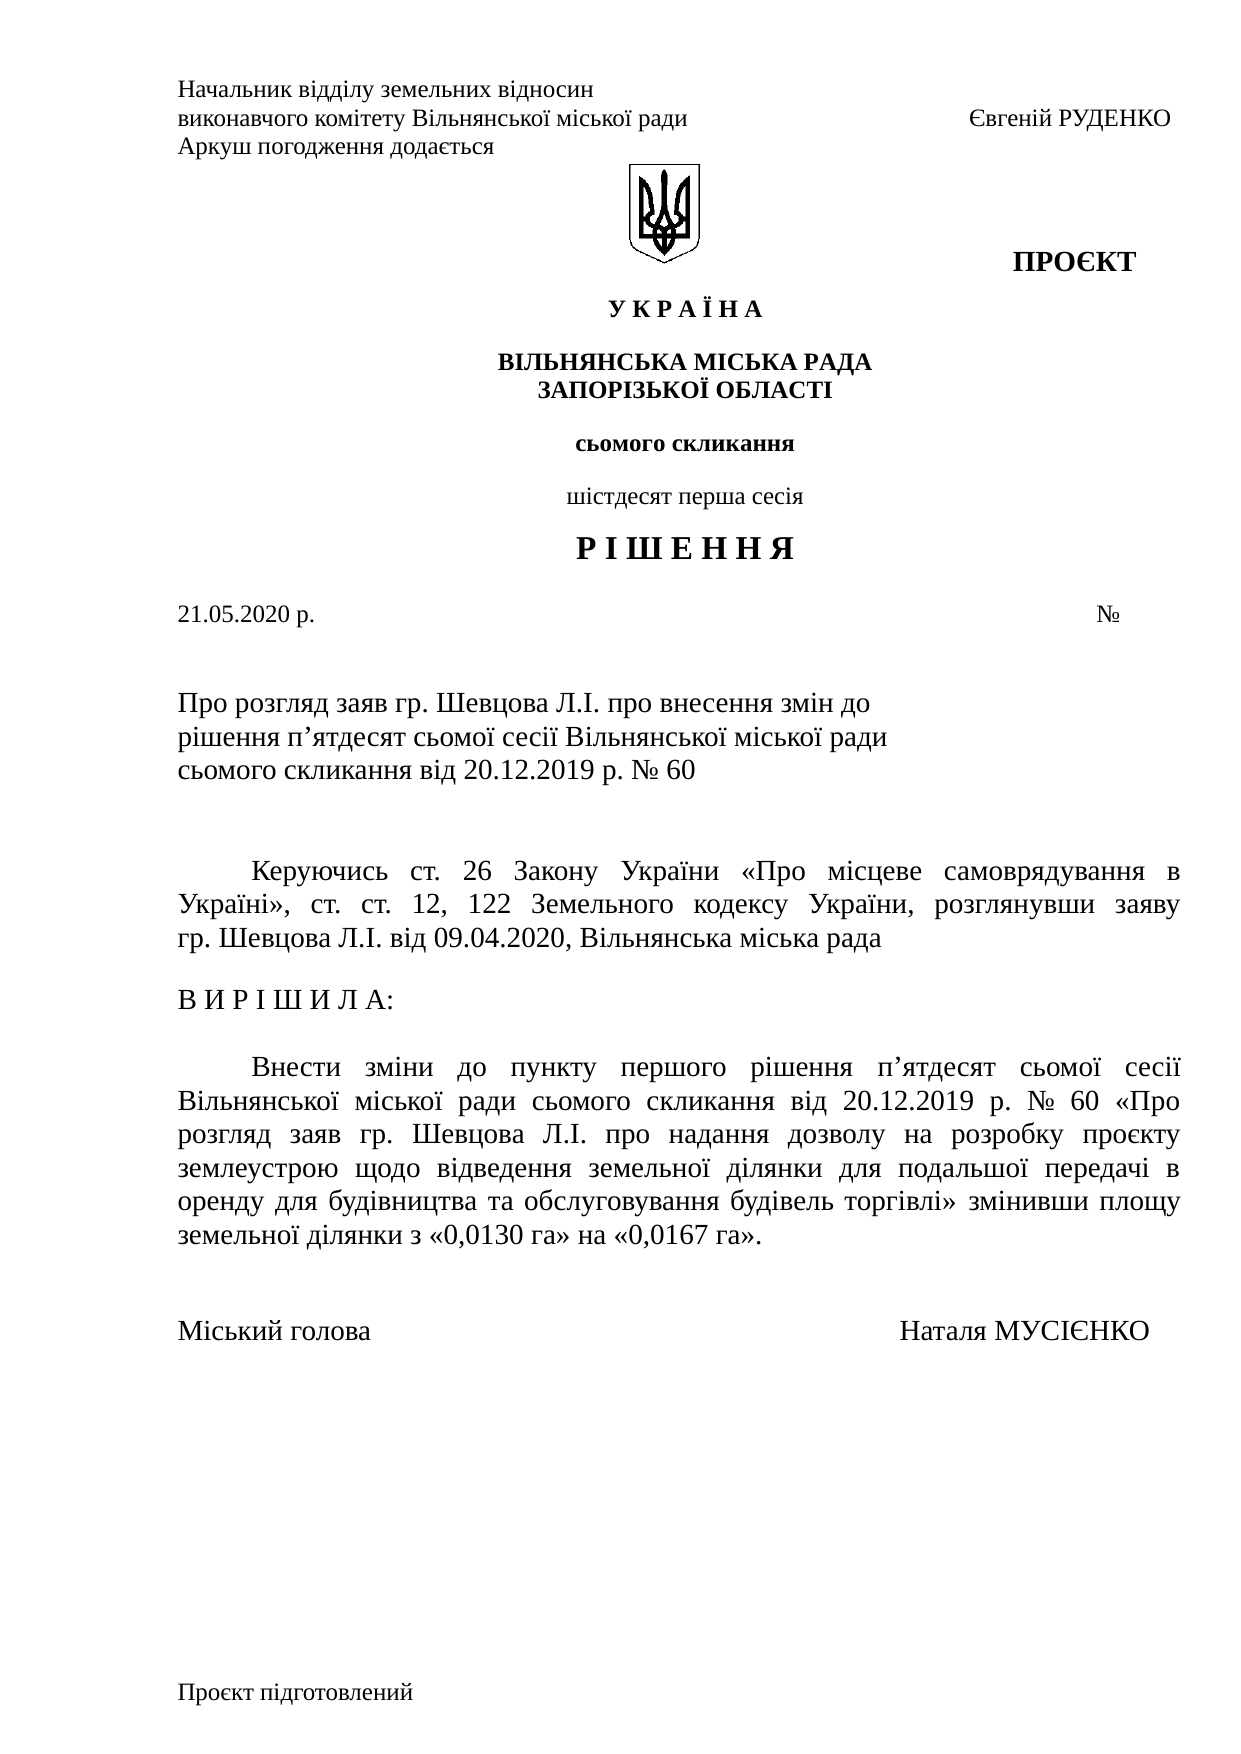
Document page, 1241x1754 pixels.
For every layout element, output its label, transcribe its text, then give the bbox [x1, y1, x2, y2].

text виконавчого комітету Вільнянської міської ради Євгеній РУДЕНКО [177, 103, 1181, 131]
text Начальник відділу земельних відносин [177, 74, 1181, 103]
text Керуючись ст. 26 Закону України «Про місцеве самоврядування в Україні», ст. ст. 12, 122 Земельного кодексу України, розглянувши заяву гр. Шевцова Л.І. від 09.04.2020, Вільнянська міська рада [177, 853, 1181, 953]
text Проєкт підготовлений [177, 1677, 1181, 1706]
text рішення п’ятдесят сьомої сесії Вільнянської міської ради [177, 719, 1181, 752]
text Міський голова Наталя МУСІЄНКО [177, 1313, 1181, 1346]
text Про розгляд заяв гр. Шевцова Л.І. про внесення змін до [177, 685, 1181, 719]
text В И Р І Ш И Л А: [177, 982, 1181, 1016]
table_header У К Р А Ї Н А ВІЛЬНЯНСЬКА МІСЬКА РАДА ЗАПОРІЗЬКОЇ ОБЛАСТІ сьомого скликання шістдесят перша сесія Р І Ш Е Н Н Я [177, 294, 1192, 565]
text 21.05.2020 р. № [177, 599, 1181, 628]
text Внести зміни до пункту першого рішення п’ятдесят сьомої сесії Вільнянської міської ради сьомого скликання від 20.12.2019 р. № 60 «Про розгляд заяв гр. Шевцова Л.І. про надання дозволу на розробку проєкту землеустрою щодо відведення земельної ділянки для подальшої передачі в оренду для будівництва та обслуговування будівель торгівлі» змінивши площу земельної ділянки з «0,0130 га» на «0,0167 га». [177, 1049, 1181, 1251]
text Аркуш погодження додається [177, 131, 1181, 160]
text сьомого скликання від 20.12.2019 р. № 60 [177, 752, 1181, 786]
text ПРОЄКТ [177, 160, 1181, 277]
picture [622, 160, 707, 271]
